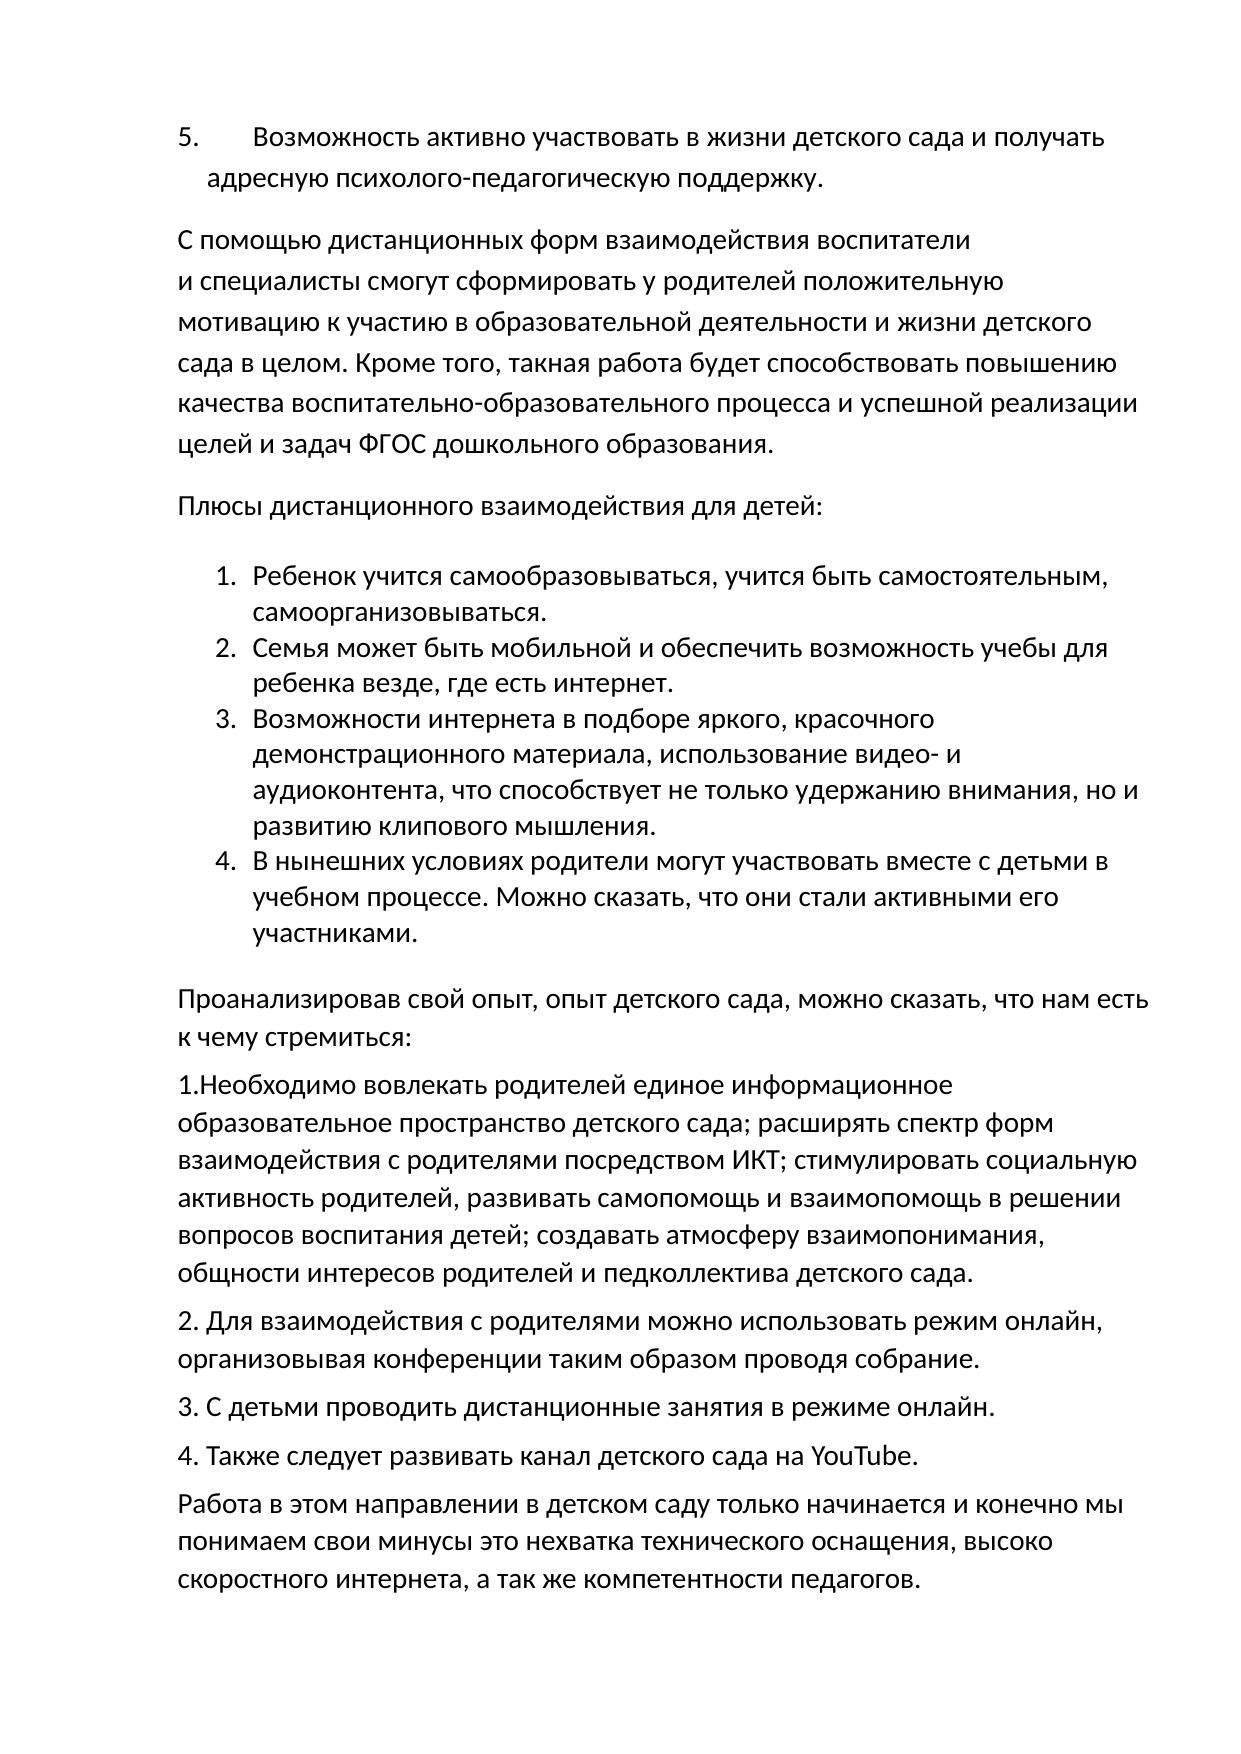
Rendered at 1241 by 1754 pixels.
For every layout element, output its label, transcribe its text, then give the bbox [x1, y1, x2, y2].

text 3. С детьми проводить дистанционные занятия в режиме онлайн. [177, 1386, 1152, 1424]
text 4. Также следует развивать канал детского сада на YouTube. [177, 1435, 1152, 1472]
text С помощью дистанционных форм взаимодействия воспитатели и специалисты смогут сформировать у родителей положительную мотивацию к участию в образовательной деятельности и жизни детского сада в целом. Кроме того, такная работа будет способствовать повышению качества воспитательно-образовательного процесса и успешной реализации целей и задач ФГОС дошкольного образования. [177, 221, 1152, 461]
list Возможности интернета в подборе яркого, красочного демонстрационного материала, использование видео- и аудиоконтента, что способствует не только удержанию внимания, но и развитию клипового мышления. [215, 700, 1152, 842]
list В нынешних условиях родители могут участвовать вместе с детьми в учебном процессе. Можно сказать, что они стали активными его участниками. [215, 842, 1152, 949]
text 2. Для взаимодействия с родителями можно использовать режим онлайн, организовывая конференции таким образом проводя собрание. [177, 1300, 1152, 1375]
list Семья может быть мобильной и обеспечить возможность учебы для ребенка везде, где есть интернет. [215, 629, 1152, 700]
list Возможность активно участвовать в жизни детского сада и получать адресную психолого-педагогическую поддержку. [177, 118, 1152, 195]
list Ребенок учится самообразовываться, учится быть самостоятельным, самоорганизовываться. [215, 557, 1152, 629]
text 1.Необходимо вовлекать родителей единое информационное образовательное пространство детского сада; расширять спектр форм взаимодействия с родителями посредством ИКТ; стимулировать социальную активность родителей, развивать самопомощь и взаимопомощь в решении вопросов воспитания детей; создавать атмосферу взаимопонимания, общности интересов родителей и педколлектива детского сада. [177, 1064, 1152, 1289]
text Плюсы дистанционного взаимодействия для детей: [177, 487, 1152, 523]
text Работа в этом направлении в детском саду только начинается и конечно мы понимаем свои минусы это нехватка технического оснащения, высоко скоростного интернета, а так же компетентности педагогов. [177, 1483, 1152, 1596]
text Проанализировав свой опыт, опыт детского сада, можно сказать, что нам есть к чему стремиться: [177, 978, 1152, 1053]
